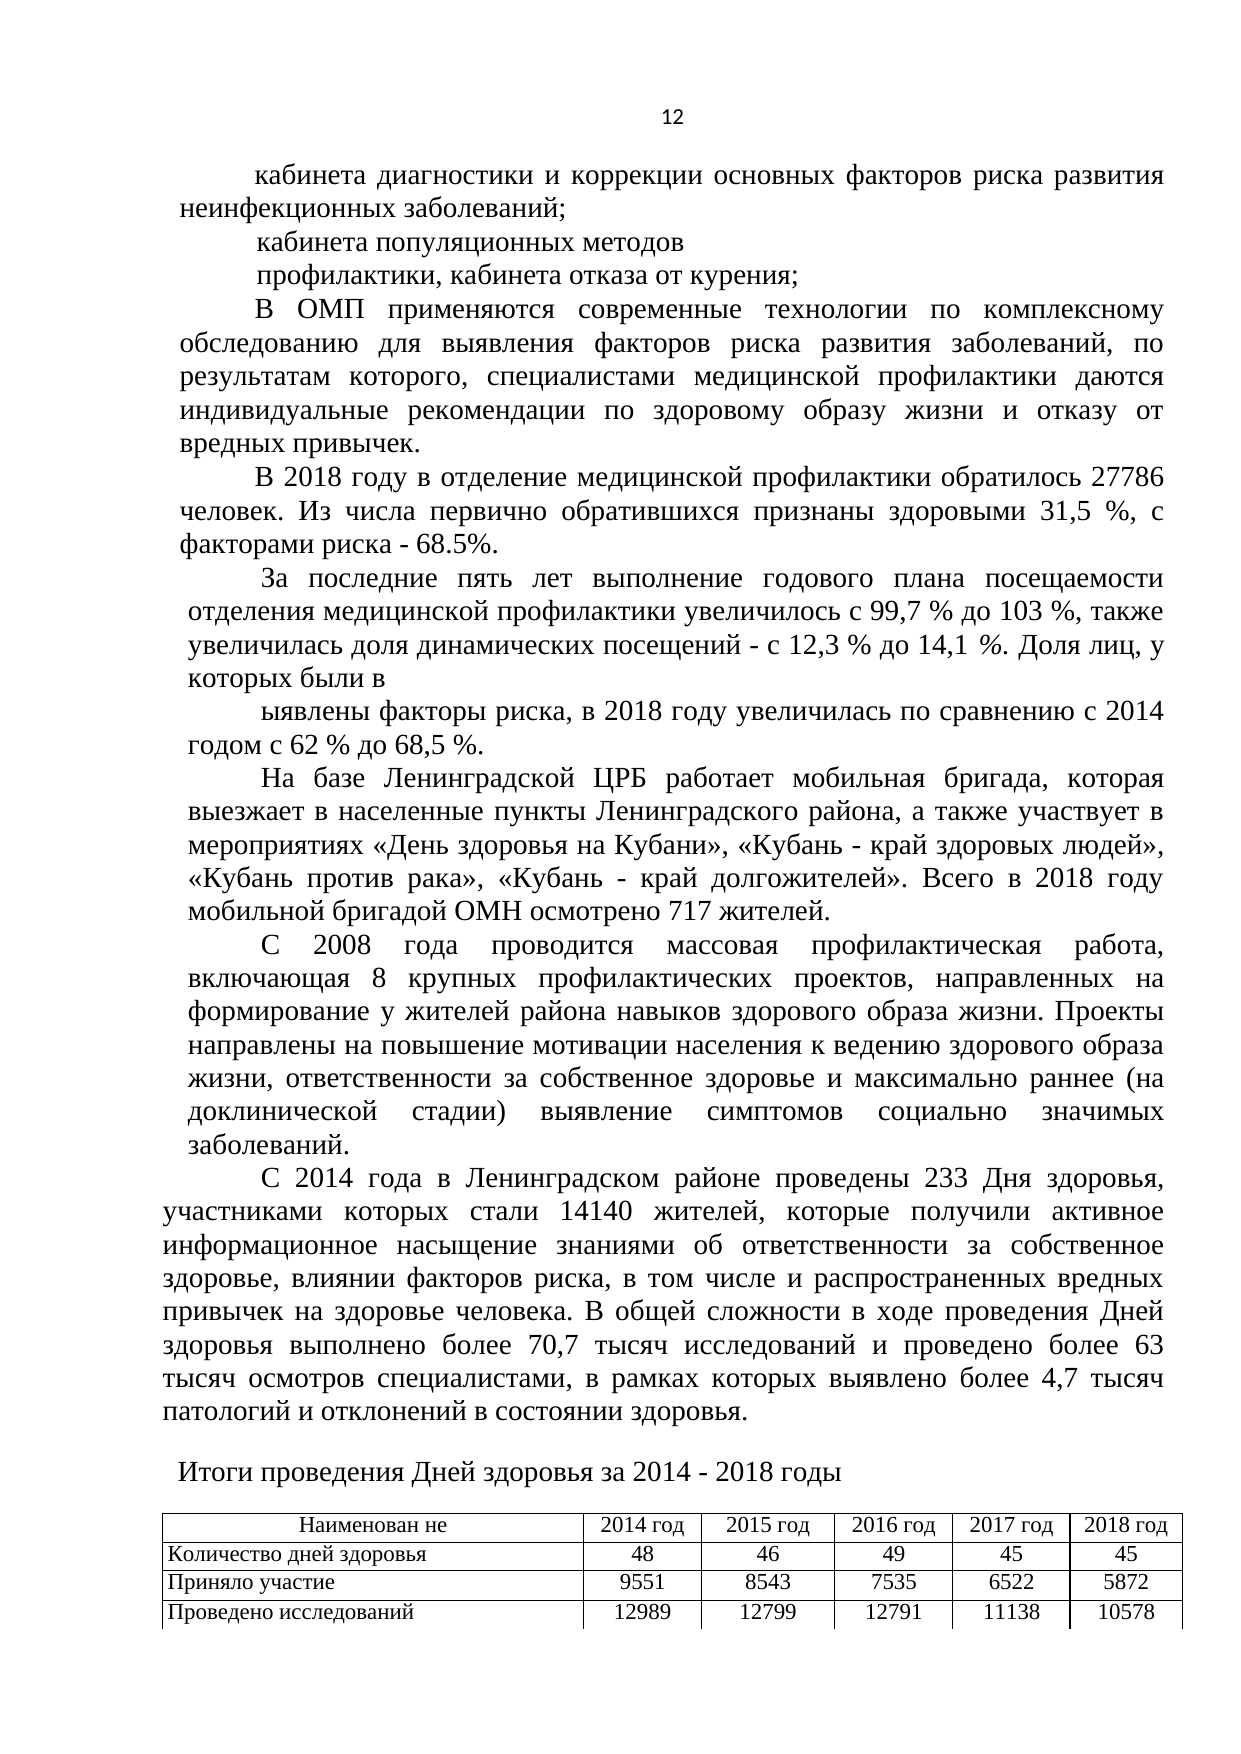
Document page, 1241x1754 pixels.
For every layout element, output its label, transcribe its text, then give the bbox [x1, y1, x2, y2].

table_cell 49 [835, 1543, 952, 1570]
table_cell 6522 [953, 1571, 1069, 1600]
table_header 2017 год [953, 1514, 1069, 1542]
text ыявлены факторы риска, в 2018 году увеличилась по сравнению с 2014 годом с 62 % до 68,5 %. [188, 694, 1165, 761]
table_cell 8543 [702, 1571, 834, 1600]
text В ОМП применяются современные технологии по комплексному обследованию для выявления факторов риска развития заболеваний, по результатам которого, специалистами медицинской профилактики даются индивидуальные рекомендации по здоровому образу жизни и отказу от вредных привычек. [179, 291, 1165, 459]
text За последние пять лет выполнение годового плана посещаемости отделения медицинской профилактики увеличилось с 99,7 % до 103 %, также увеличилась доля динамических посещений - с 12,3 % до 14,1 %. Доля лиц, у которых были в [188, 561, 1165, 694]
table_cell 5872 [1071, 1571, 1182, 1600]
text кабинета диагностики и коррекции основных факторов риска развития неинфекционных заболеваний; [179, 158, 1165, 224]
table_header 2015 год [702, 1514, 834, 1542]
table_header 2018 год [1071, 1514, 1182, 1542]
table_cell 45 [1071, 1543, 1182, 1570]
table_cell Количество дней здоровья [163, 1543, 583, 1570]
table_cell 48 [584, 1543, 701, 1570]
table_cell 12791 [835, 1601, 952, 1629]
text В 2018 году в отделение медицинской профилактики обратилось 27786 человек. Из числа первично обратившихся признаны здоровыми 31,5 %, с факторами риска - 68.5%. [179, 459, 1165, 560]
table_cell 10578 [1071, 1601, 1182, 1629]
text С 2014 года в Ленинградском районе проведены 233 Дня здоровья, участниками которых стали 14140 жителей, которые получили активное информационное насыщение знаниями об ответственности за собственное здоровье, влиянии факторов риска, в том числе и распространенных вредных привычек на здоровье человека. В общей сложности в ходе проведения Дней здоровья выполнено более 70,7 тысяч исследований и проведено более 63 тысяч осмотров специалистами, в рамках которых выявлено более 4,7 тысяч патологий и отклонений в состоянии здоровья. [162, 1161, 1165, 1427]
text Итоги проведения Дней здоровья за 2014 - 2018 годы [177, 1461, 1167, 1487]
table_header Наименован не [163, 1514, 583, 1542]
table_cell 7535 [835, 1571, 952, 1600]
table_cell Приняло участие [163, 1571, 583, 1600]
table_cell Проведено исследований [163, 1601, 583, 1629]
text На базе Ленинградской ЦРБ работает мобильная бригада, которая выезжает в населенные пункты Ленинградского района, а также участвует в мероприятиях «День здоровья на Кубани», «Кубань - край здоровых людей», «Кубань против рака», «Кубань - край долгожителей». Всего в 2018 году мобильной бригадой ОМН осмотрено 717 жителей. [188, 761, 1165, 927]
table_header 2014 год [584, 1514, 701, 1542]
table_header 2016 год [835, 1514, 952, 1542]
table_cell 9551 [584, 1571, 701, 1600]
text кабинета популяционных методов профилактики, кабинета отказа от курения; [256, 224, 857, 291]
table_cell 11138 [953, 1601, 1069, 1629]
table_cell 45 [953, 1543, 1069, 1570]
table_cell 46 [702, 1543, 834, 1570]
table_cell 12989 [584, 1601, 701, 1629]
text С 2008 года проводится массовая профилактическая работа, включающая 8 крупных профилактических проектов, направленных на формирование у жителей района навыков здорового образа жизни. Проекты направлены на повышение мотивации населения к ведению здорового образа жизни, ответственности за собственное здоровье и максимально раннее (на доклинической стадии) выявление симптомов социально значимых заболеваний. [188, 927, 1165, 1161]
table_cell 12799 [702, 1601, 834, 1629]
